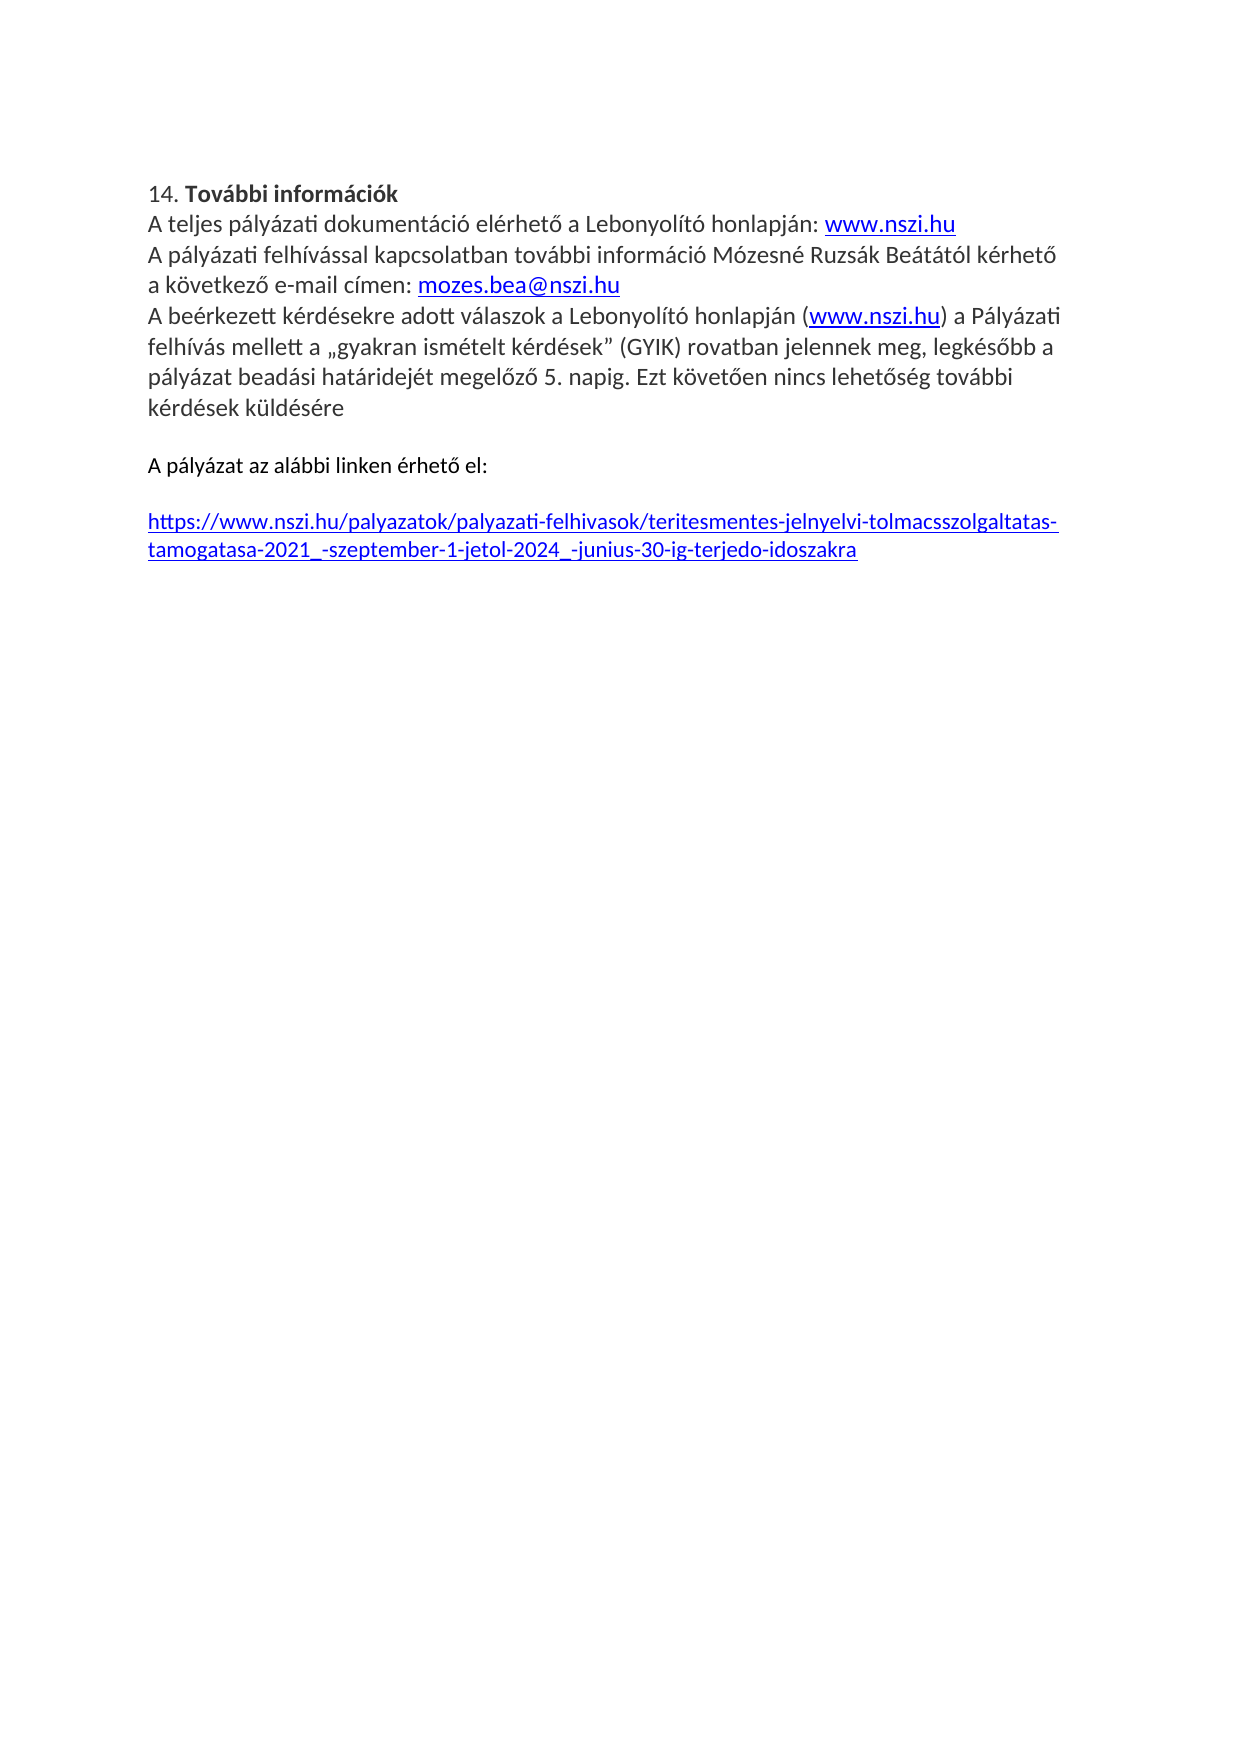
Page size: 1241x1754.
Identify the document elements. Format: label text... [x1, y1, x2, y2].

text A pályázat az alábbi linken érhető el: [148, 451, 1093, 479]
text 14. További információk A teljes pályázati dokumentáció elérhető a Lebonyolító honlapján: www.nszi.hu A pályázati felhívással kapcsolatban további információ Mózesné Ruzsák Beátától kérhető a következő e-mail címen: mozes.bea@nszi.hu A beérkezett kérdésekre adott válaszok a Lebonyolító honlapján (www.nszi.hu) a Pályázati felhívás mellett a „gyakran ismételt kérdések” (GYIK) rovatban jelennek meg, legkésőbb a pályázat beadási határidejét megelőző 5. napig. Ezt követően nincs lehetőség további kérdések küldésére [148, 148, 1093, 422]
text https://www.nszi.hu/palyazatok/palyazati-felhivasok/teritesmentes-jelnyelvi-tolmacsszolgaltatas-tamogatasa-2021_-szeptember-1-jetol-2024_-junius-30-ig-terjedo-idoszakra [148, 507, 1093, 563]
